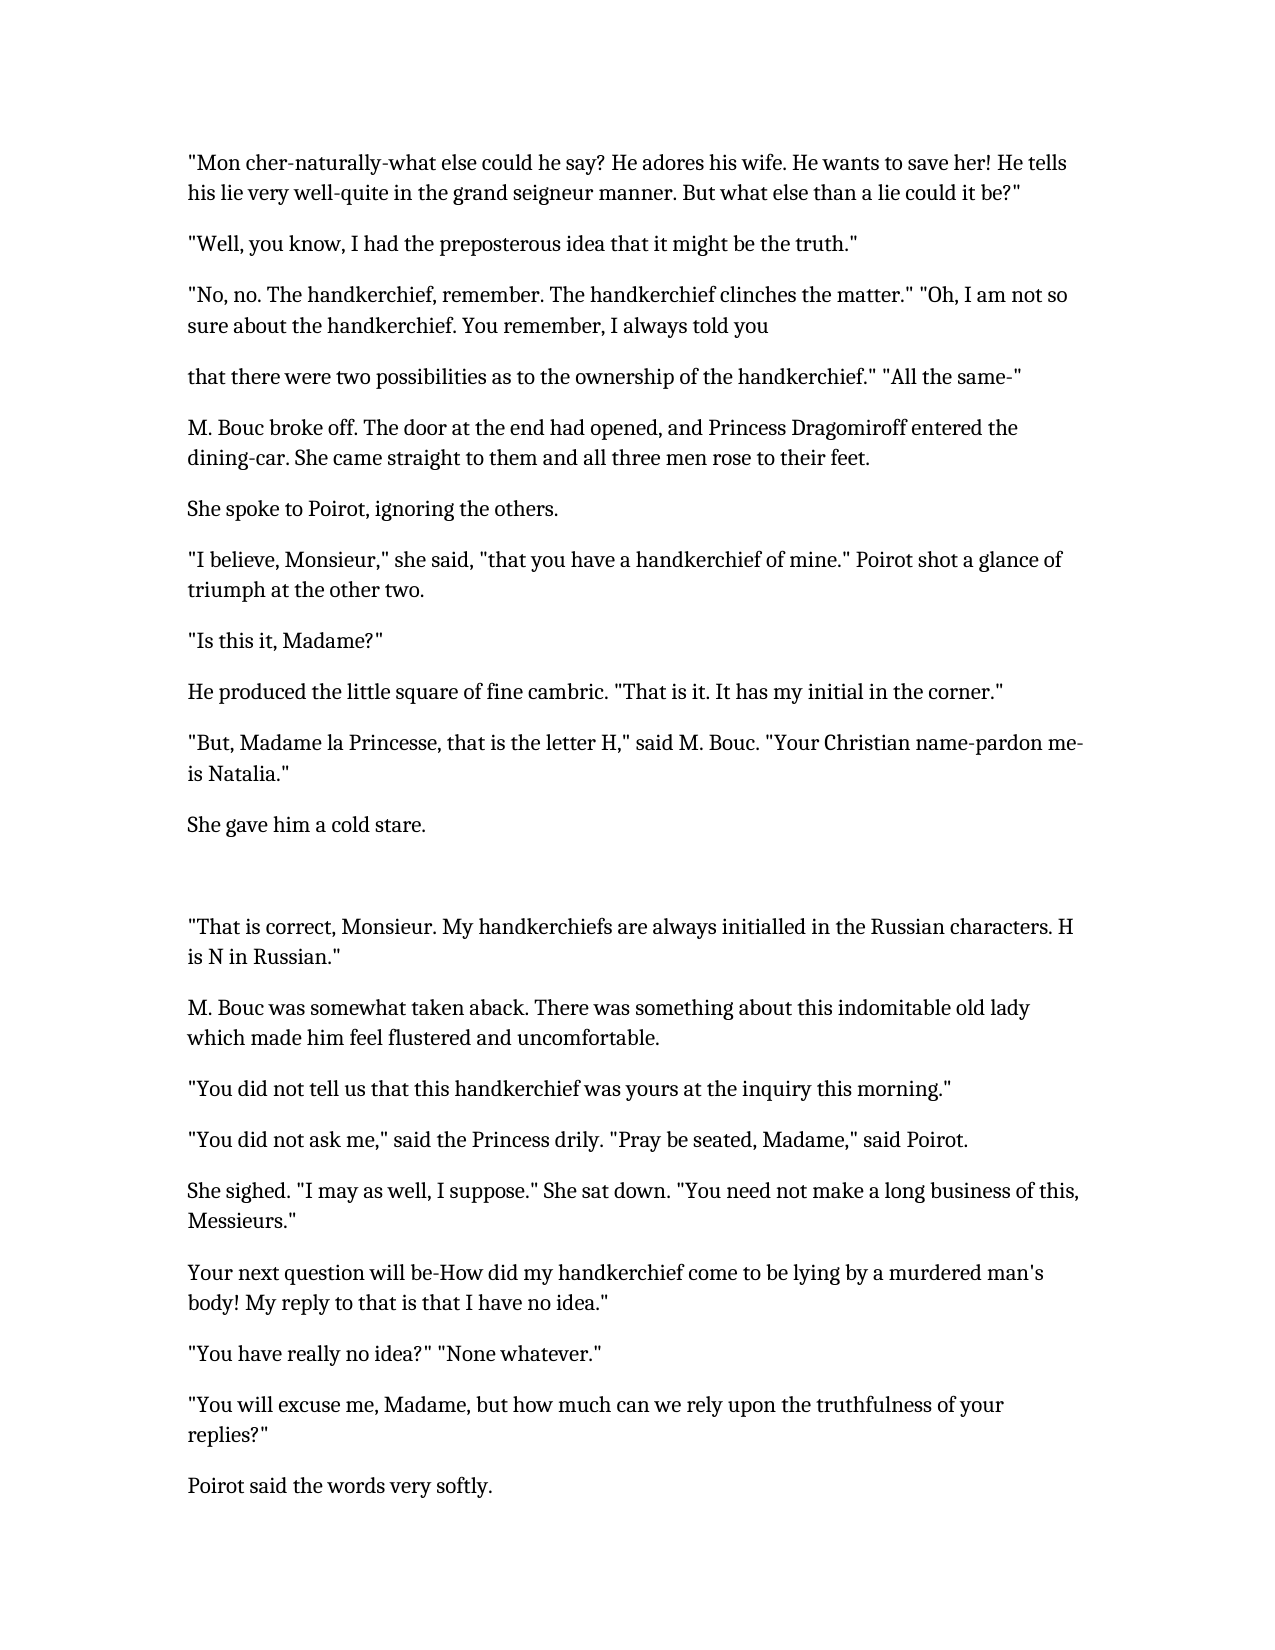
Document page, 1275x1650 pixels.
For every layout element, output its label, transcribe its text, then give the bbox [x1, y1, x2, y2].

text "You did not ask me," said the Princess drily. "Pray be seated, Madame," said Poirot. [187, 1127, 1087, 1153]
text "No, no. The handkerchief, remember. The handkerchief clinches the matter." "Oh, I am not so sure about the handkerchief. You remember, I always told you [187, 282, 1087, 339]
text "That is correct, Monsieur. My handkerchiefs are always initialled in the Russian characters. H is N in Russian." [187, 913, 1087, 970]
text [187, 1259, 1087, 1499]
text She sighed. "I may as well, I suppose." She sat down. "You need not make a long business of this, Messieurs." [187, 1178, 1087, 1235]
text "Is this it, Madame?" [187, 628, 1087, 654]
text He produced the little square of fine cambric. "That is it. It has my initial in the corner." [187, 679, 1087, 706]
text that there were two possibilities as to the ownership of the handkerchief." "All the same-" [187, 363, 1087, 390]
text M. Bouc broke off. The door at the end had opened, and Princess Dragomiroff entered the dining-car. She came straight to them and all three men rose to their feet. [187, 414, 1087, 471]
text "I believe, Monsieur," she said, "that you have a handkerchief of mine." Poirot shot a glance of triumph at the other two. [187, 547, 1087, 603]
text "Mon cher-naturally-what else could he say? He adores his wife. He wants to save her! He tells his lie very well-quite in the grand seigneur manner. But what else than a lie could it be?" [187, 150, 1087, 207]
text "But, Madame la Princesse, that is the letter H," said M. Bouc. "Your Christian name-pardon me-is Natalia." [187, 730, 1087, 787]
text She spoke to Poirot, ignoring the others. [187, 496, 1087, 522]
text "Well, you know, I had the preposterous idea that it might be the truth." [187, 231, 1087, 258]
text "You did not tell us that this handkerchief was yours at the inquiry this morning." [187, 1076, 1087, 1102]
text M. Bouc was somewhat taken aback. There was something about this indomitable old lady which made him feel flustered and uncomfortable. [187, 995, 1087, 1051]
text She gave him a cold stare. [187, 811, 1087, 838]
